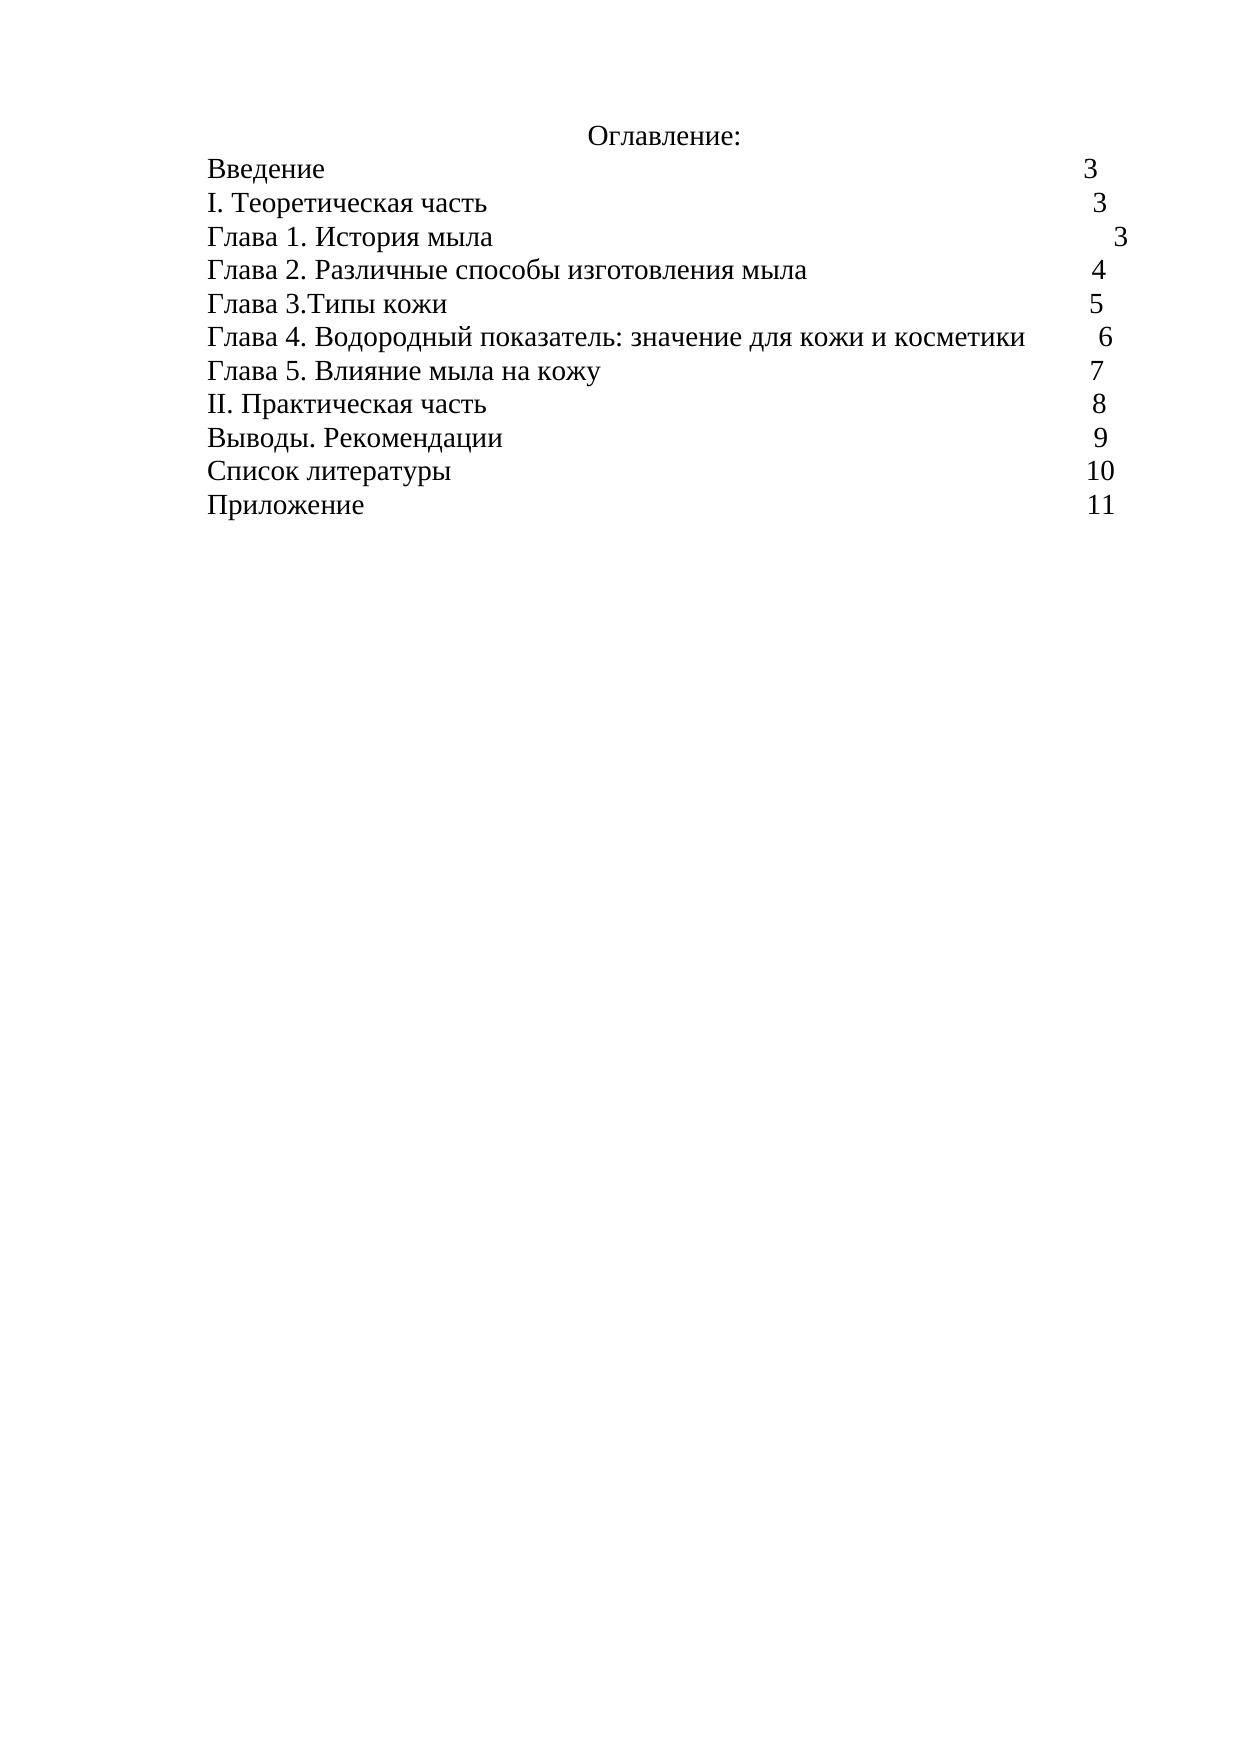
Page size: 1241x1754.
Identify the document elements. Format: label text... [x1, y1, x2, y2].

text Глава 4. Водородный показатель: значение для кожи и косметики 6 [207, 319, 1137, 353]
text I. Теоретическая часть 3 [207, 185, 1137, 219]
text Глава 5. Влияние мыла на кожу 7 [207, 353, 1137, 386]
text Оглавление: [177, 118, 1152, 152]
text Введение 3 [207, 152, 1137, 185]
text Список литературы 10 [207, 453, 1137, 487]
text Глава 3.Типы кожи 5 [207, 286, 1137, 319]
text Выводы. Рекомендации 9 [207, 420, 1137, 453]
text II. Практическая часть 8 [207, 386, 1137, 420]
text Глава 1. История мыла 3 Глава 2. Различные способы изготовления мыла 4 [207, 219, 1137, 286]
text Приложение 11 [207, 487, 1137, 521]
